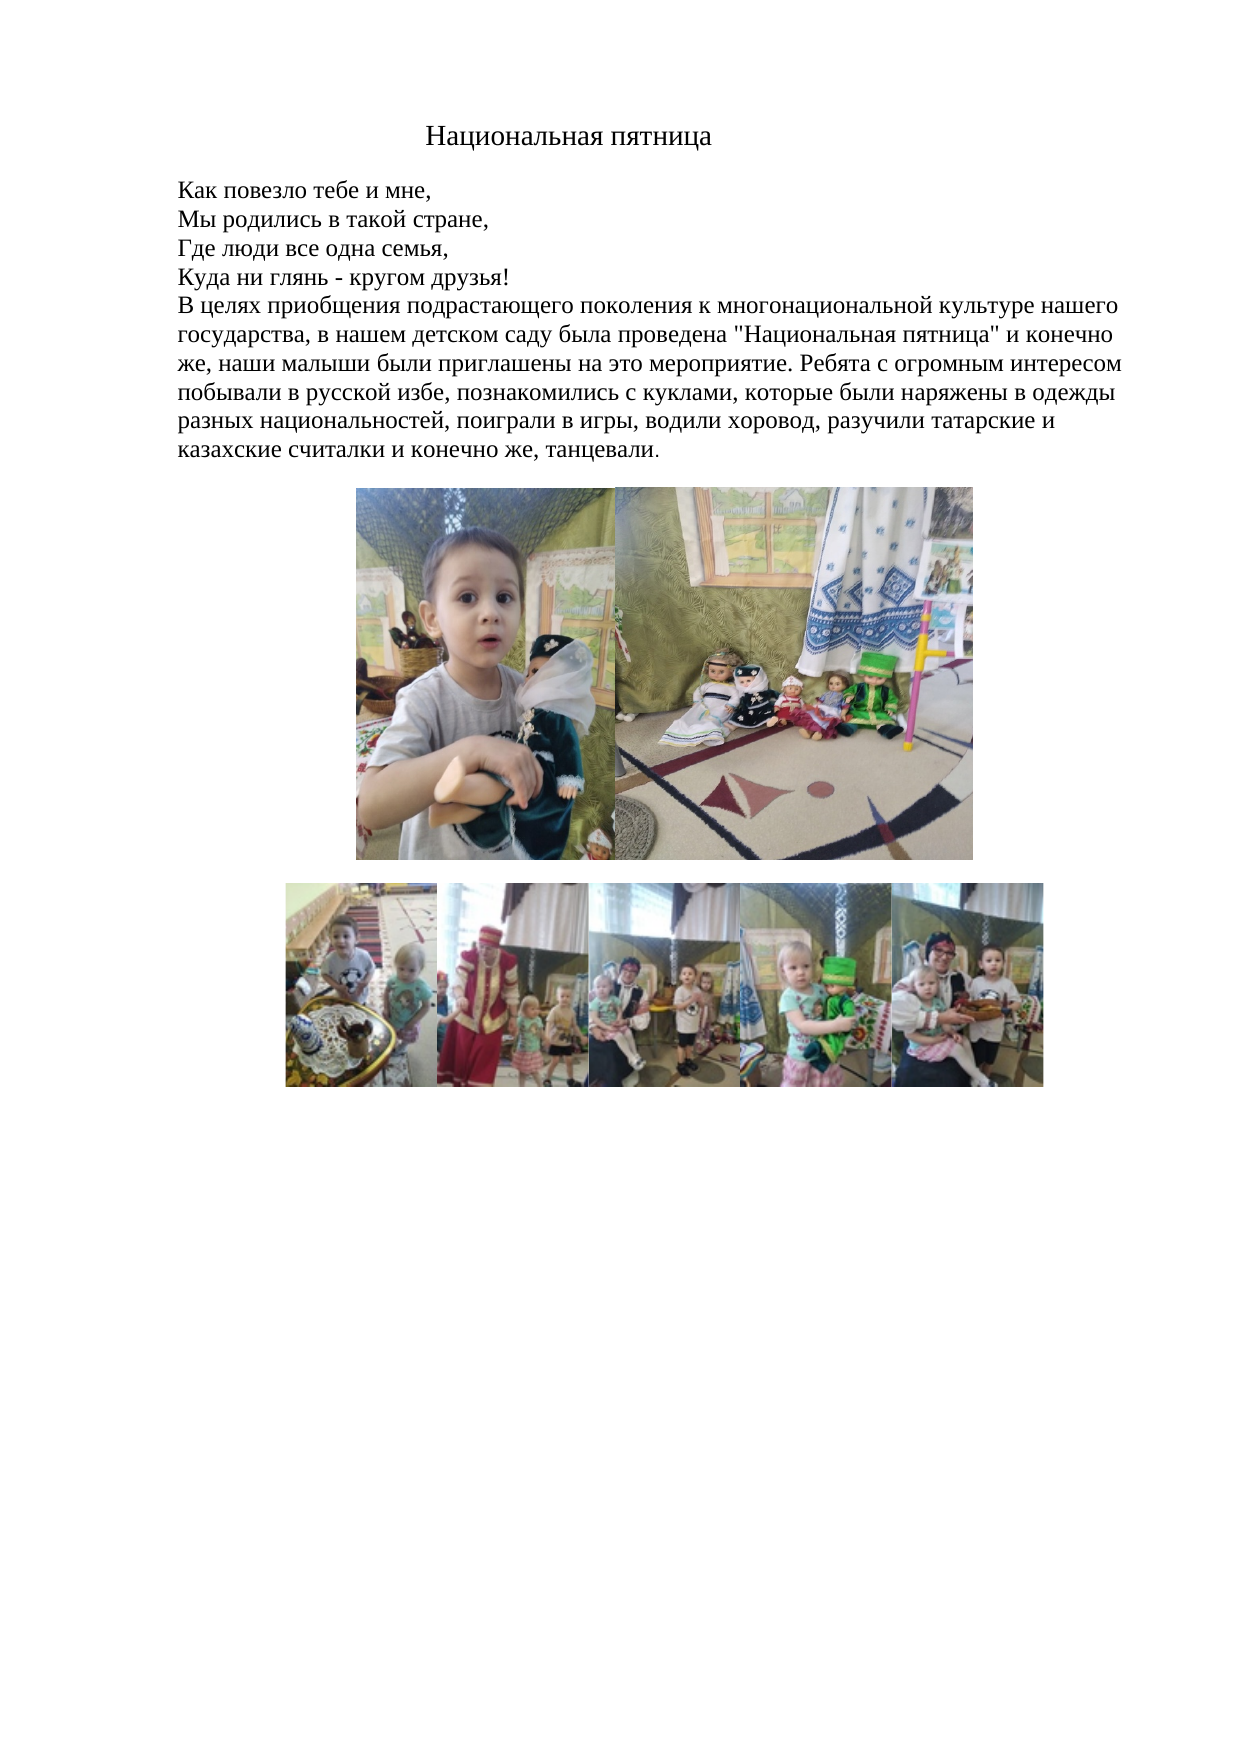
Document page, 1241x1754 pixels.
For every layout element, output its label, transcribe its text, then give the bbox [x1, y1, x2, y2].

picture [285, 883, 1044, 1087]
text Как повезло тебе и мне, Мы родились в такой стране, Где люди все одна семья, Куда ни глянь - кругом друзья! В целях приобщения подрастающего поколения к многонациональной культуре нашего государства, в нашем детском саду была проведена "Национальная пятница" и конечно же, наши малыши были приглашены на это мероприятие. Ребята с огромным интересом побывали в русской избе, познакомились с куклами, которые были наряжены в одежды разных национальностей, поиграли в игры, водили хоровод, разучили татарские и казахские считалки и конечно же, танцевали. [177, 176, 1152, 463]
picture [356, 487, 973, 860]
text Национальная пятница [177, 118, 1152, 152]
